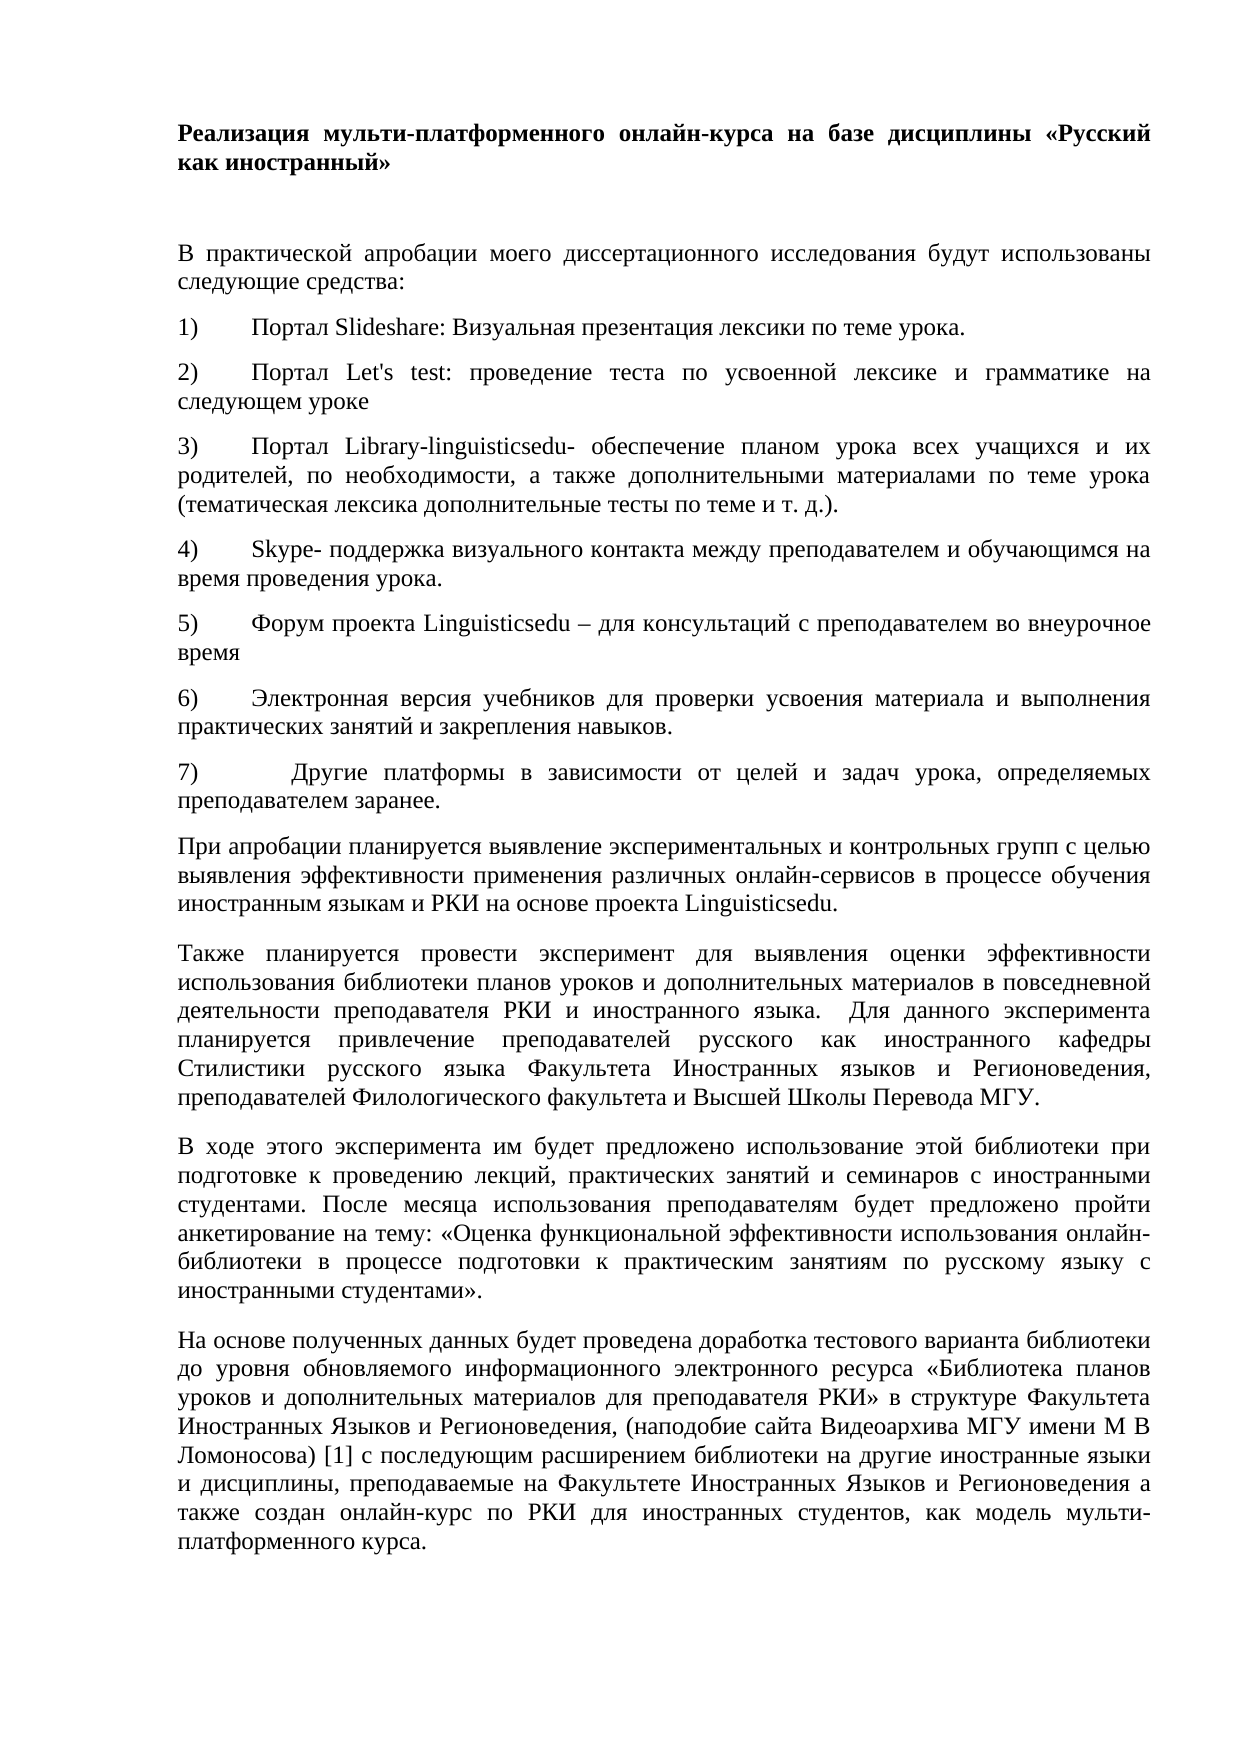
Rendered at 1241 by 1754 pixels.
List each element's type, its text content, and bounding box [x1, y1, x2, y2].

text На основе полученных данных будет проведена доработка тестового варианта библиотеки до уровня обновляемого информационного электронного ресурса «Библиотека планов уроков и дополнительных материалов для преподавателя РКИ» в структуре Факультета Иностранных Языков и Регионоведения, (наподобие сайта Видеоархива МГУ имени М В Ломоносова) [1] с последующим расширением библиотеки на другие иностранные языки и дисциплины, преподаваемые на Факультете Иностранных Языков и Регионоведения а также создан онлайн-курс по РКИ для иностранных студентов, как модель мульти-платформенного курса. [177, 1325, 1152, 1555]
text 4) Skype- поддержка визуального контакта между преподавателем и обучающимся на время проведения урока. [177, 534, 1152, 592]
text 1) Портал Slideshare: Визуальная презентация лексики по теме урока. [177, 312, 1152, 341]
text 3) Портал Library-linguisticsedu- обеспечение планом урока всех учащихся и их родителей, по необходимости, а также дополнительными материалами по теме урока (тематическая лексика дополнительные тесты по теме и т. д.). [177, 431, 1152, 518]
text 5) Форум проекта Linguisticsedu – для консультаций с преподавателем во внеурочное время [177, 608, 1152, 666]
text 6) Электронная версия учебников для проверки усвоения материала и выполнения практических занятий и закрепления навыков. [177, 683, 1152, 740]
text 7) Другие платформы в зависимости от целей и задач урока, определяемых преподавателем заранее. [177, 757, 1152, 814]
text 2) Портал Let's test: проведение теста по усвоенной лексике и грамматике на следующем уроке [177, 357, 1152, 415]
text В практической апробации моего диссертационного исследования будут использованы следующие средства: [177, 238, 1152, 295]
text В ходе этого эксперимента им будет предложено использование этой библиотеки при подготовке к проведению лекций, практических занятий и семинаров с иностранными студентами. После месяца использования преподавателям будет предложено пройти анкетирование на тему: «Оценка функциональной эффективности использования онлайн-библиотеки в процессе подготовки к практическим занятиям по русскому языку с иностранными студентами». [177, 1131, 1152, 1304]
text Реализация мульти-платформенного онлайн-курса на базе дисциплины «Русский как иностранный» [177, 118, 1152, 176]
text Также планируется провести эксперимент для выявления оценки эффективности использования библиотеки планов уроков и дополнительных материалов в повседневной деятельности преподавателя РКИ и иностранного языка. Для данного эксперимента планируется привлечение преподавателей русского как иностранного кафедры Стилистики русского языка Факультета Иностранных языков и Регионоведения, преподавателей Филологического факультета и Высшей Школы Перевода МГУ. [177, 938, 1152, 1111]
text При апробации планируется выявление экспериментальных и контрольных групп с целью выявления эффективности применения различных онлайн-сервисов в процессе обучения иностранным языкам и РКИ на основе проекта Linguisticsedu. [177, 831, 1152, 917]
